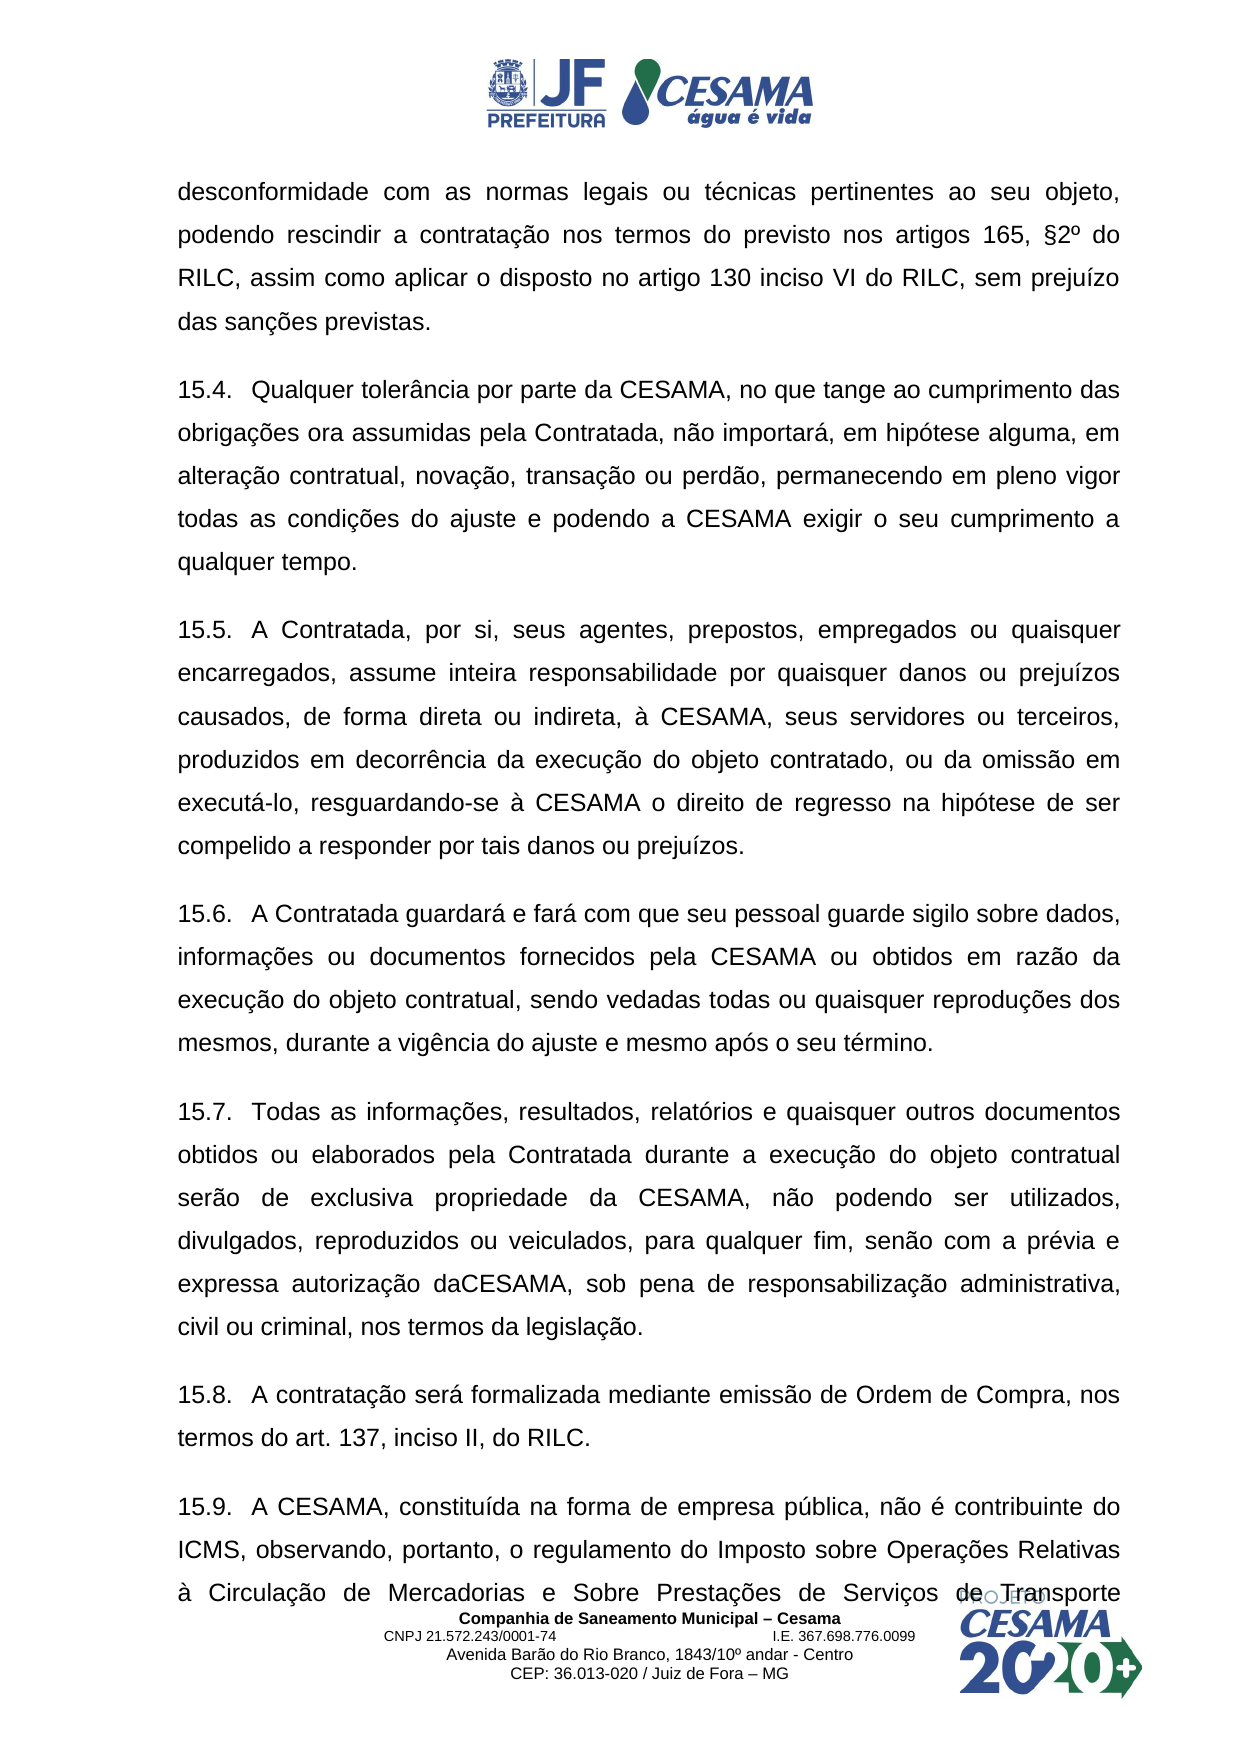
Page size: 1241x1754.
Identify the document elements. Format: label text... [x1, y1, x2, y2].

picture [959, 1590, 1143, 1699]
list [177, 1492, 1122, 1607]
list Todas as informações, resultados, relatórios e quaisquer outros documentos obtidos ou elaborados pela Contratada durante a execução do objeto contratual serão de exclusiva propriedade da CESAMA, não podendo ser utilizados, divulgados, reproduzidos ou veiculados, para qualquer fim, senão com a prévia e expressa autorização daCESAMA, sob pena de responsabilização administrativa, civil ou criminal, nos termos da legislação. [177, 1097, 1122, 1341]
list Qualquer tolerância por parte da CESAMA, no que tange ao cumprimento das obrigações ora assumidas pela Contratada, não importará, em hipótese alguma, em alteração contratual, novação, transação ou perdão, permanecendo em pleno vigor todas as condições do ajuste e podendo a CESAMA exigir o seu cumprimento a qualquer tempo. [177, 375, 1122, 576]
list A Contratada, por si, seus agentes, prepostos, empregados ou quaisquer encarregados, assume inteira responsabilidade por quaisquer danos ou prejuízos causados, de forma direta ou indireta, à CESAMA, seus servidores ou terceiros, produzidos em decorrência da execução do objeto contratado, ou da omissão em executá-lo, resguardando-se à CESAMA o direito de regresso na hipótese de ser compelido a responder por tais danos ou prejuízos. [177, 615, 1122, 860]
list A contratação será formalizada mediante emissão de Ordem de Compra, nos termos do art. 137, inciso II, do RILC. [177, 1380, 1122, 1452]
list A Contratada guardará e fará com que seu pessoal guarde sigilo sobre dados, informações ou documentos fornecidos pela CESAMA ou obtidos em razão da execução do objeto contratual, sendo vedadas todas ou quaisquer reproduções dos mesmos, durante a vigência do ajuste e mesmo após o seu término. [177, 899, 1122, 1057]
picture [486, 59, 813, 128]
